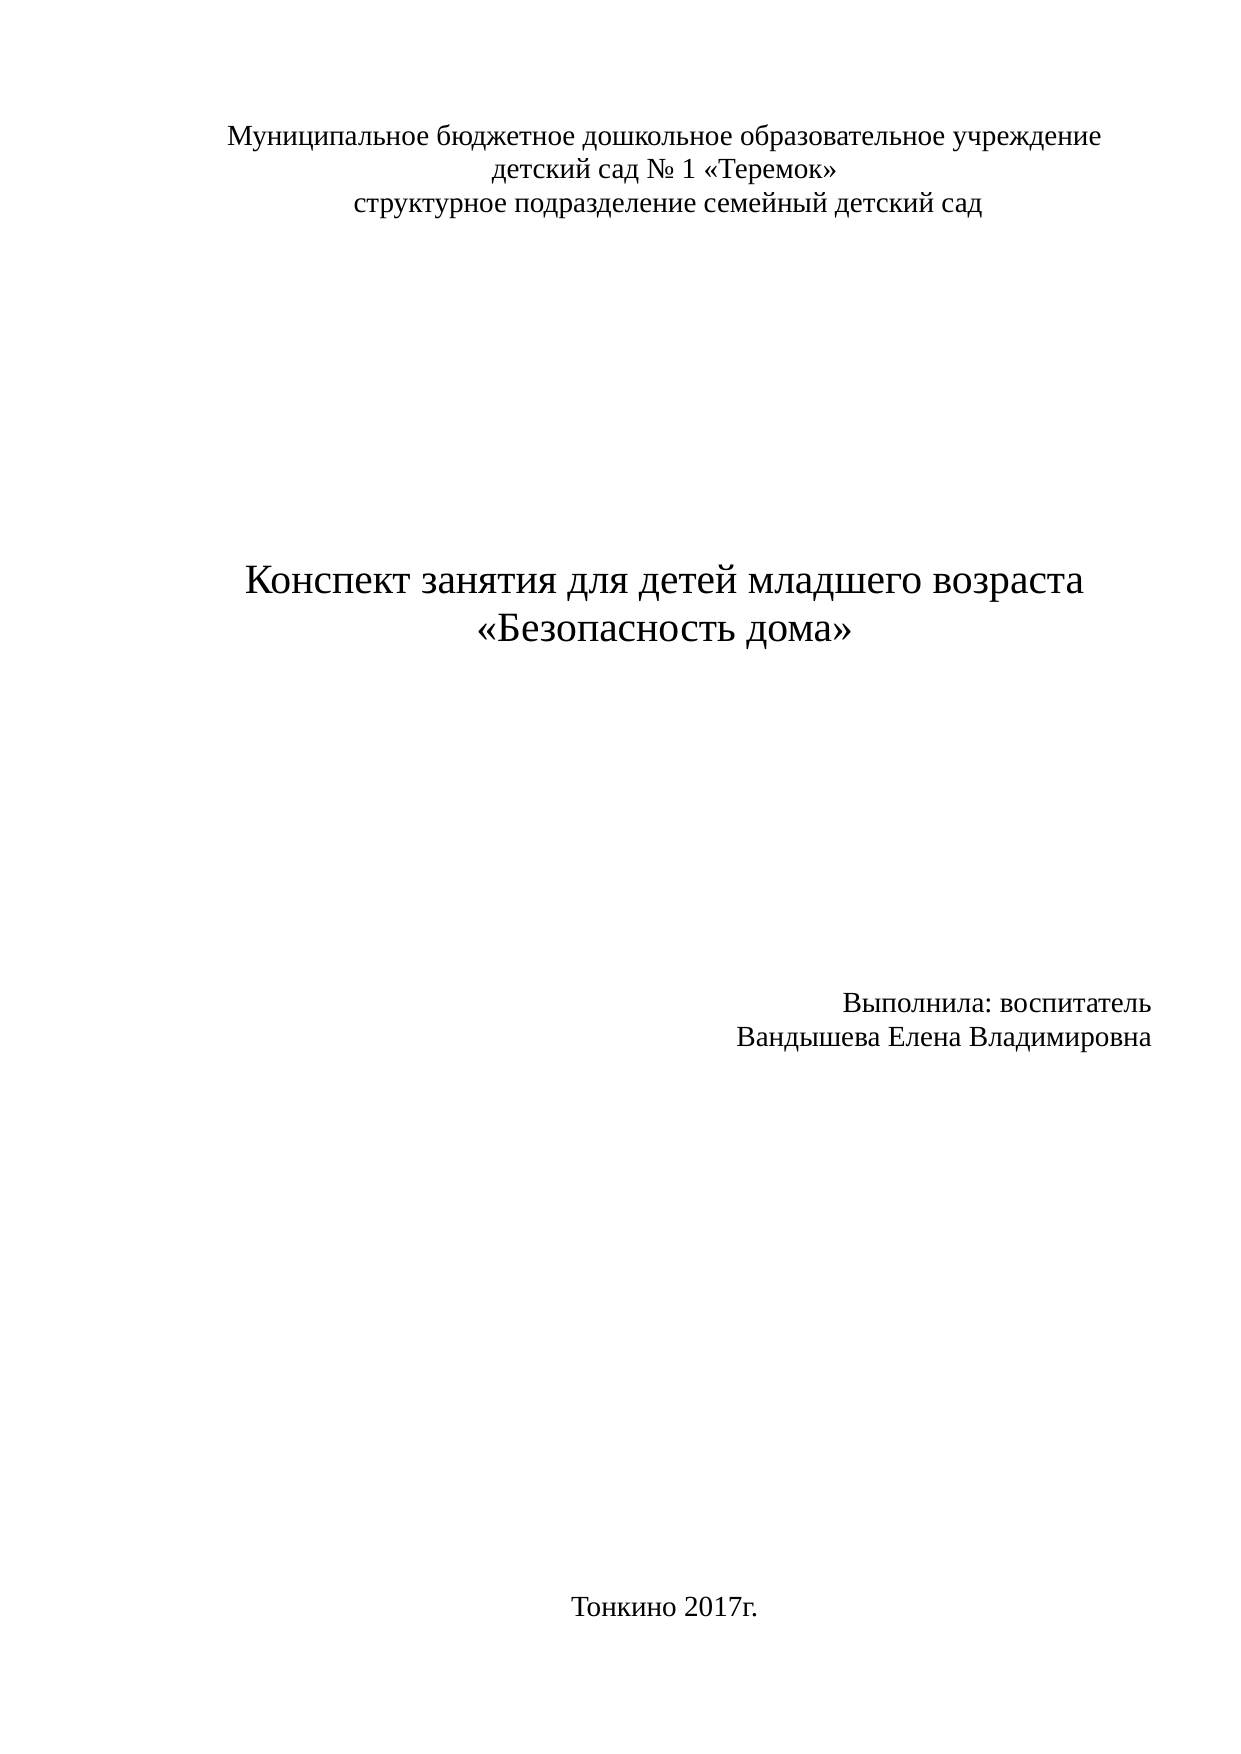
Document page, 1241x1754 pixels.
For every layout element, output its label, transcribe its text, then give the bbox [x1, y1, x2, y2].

text Муниципальное бюджетное дошкольное образовательное учреждение детский сад № 1 «Теремок» [177, 118, 1152, 185]
text Конспект занятия для детей младшего возраста «Безопасность дома» [177, 554, 1152, 650]
text структурное подразделение семейный детский сад [177, 185, 1152, 219]
text Вандышева Елена Владимировна [177, 1019, 1152, 1052]
text Выполнила: воспитатель [177, 985, 1152, 1019]
text Тонкино 2017г. [177, 1589, 1152, 1623]
